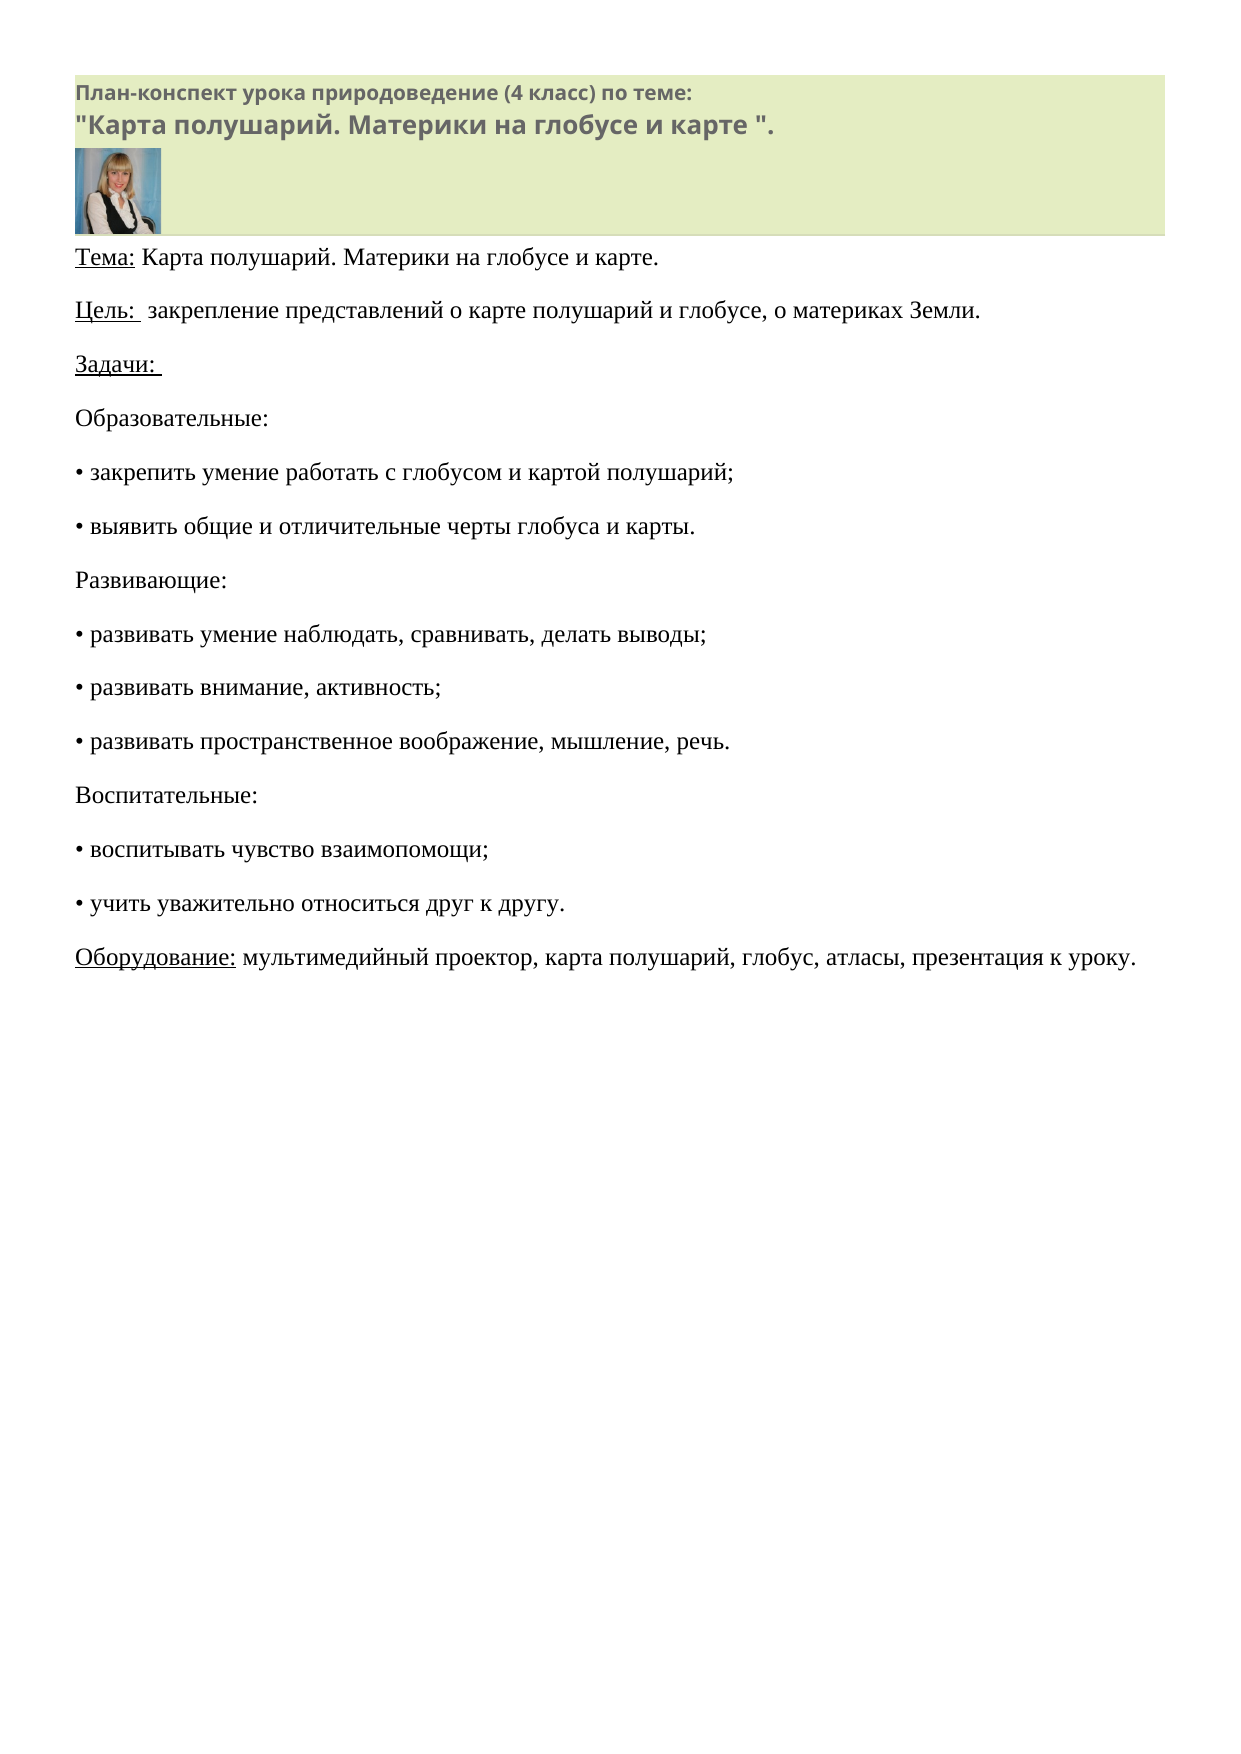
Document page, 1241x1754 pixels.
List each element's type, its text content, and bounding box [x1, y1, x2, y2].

text План-конспект урока природоведение (4 класс) по теме: "Карта полушарий. Материки на глобусе и карте ". [75, 75, 1165, 142]
text • закрепить умение работать с глобусом и картой полушарий; [75, 457, 1165, 486]
picture [75, 148, 162, 234]
text Оборудование: мультимедийный проектор, карта полушарий, глобус, атласы, презентация к уроку. [75, 942, 1165, 971]
text Образовательные: [75, 403, 1165, 432]
text • развивать внимание, активность; [75, 672, 1165, 701]
text • развивать пространственное воображение, мышление, речь. [75, 726, 1165, 755]
text Развивающие: [75, 565, 1165, 593]
text • выявить общие и отличительные черты глобуса и карты. [75, 511, 1165, 540]
text Задачи: [75, 349, 1165, 378]
text • развивать умение наблюдать, сравнивать, делать выводы; [75, 619, 1165, 647]
text Тема: Карта полушарий. Материки на глобусе и карте. [75, 242, 1165, 270]
text Воспитательные: [75, 780, 1165, 809]
text • учить уважительно относиться друг к другу. [75, 888, 1165, 917]
text • воспитывать чувство взаимопомощи; [75, 834, 1165, 863]
text Цель: закрепление представлений о карте полушарий и глобусе, о материках Земли. [75, 296, 1165, 324]
